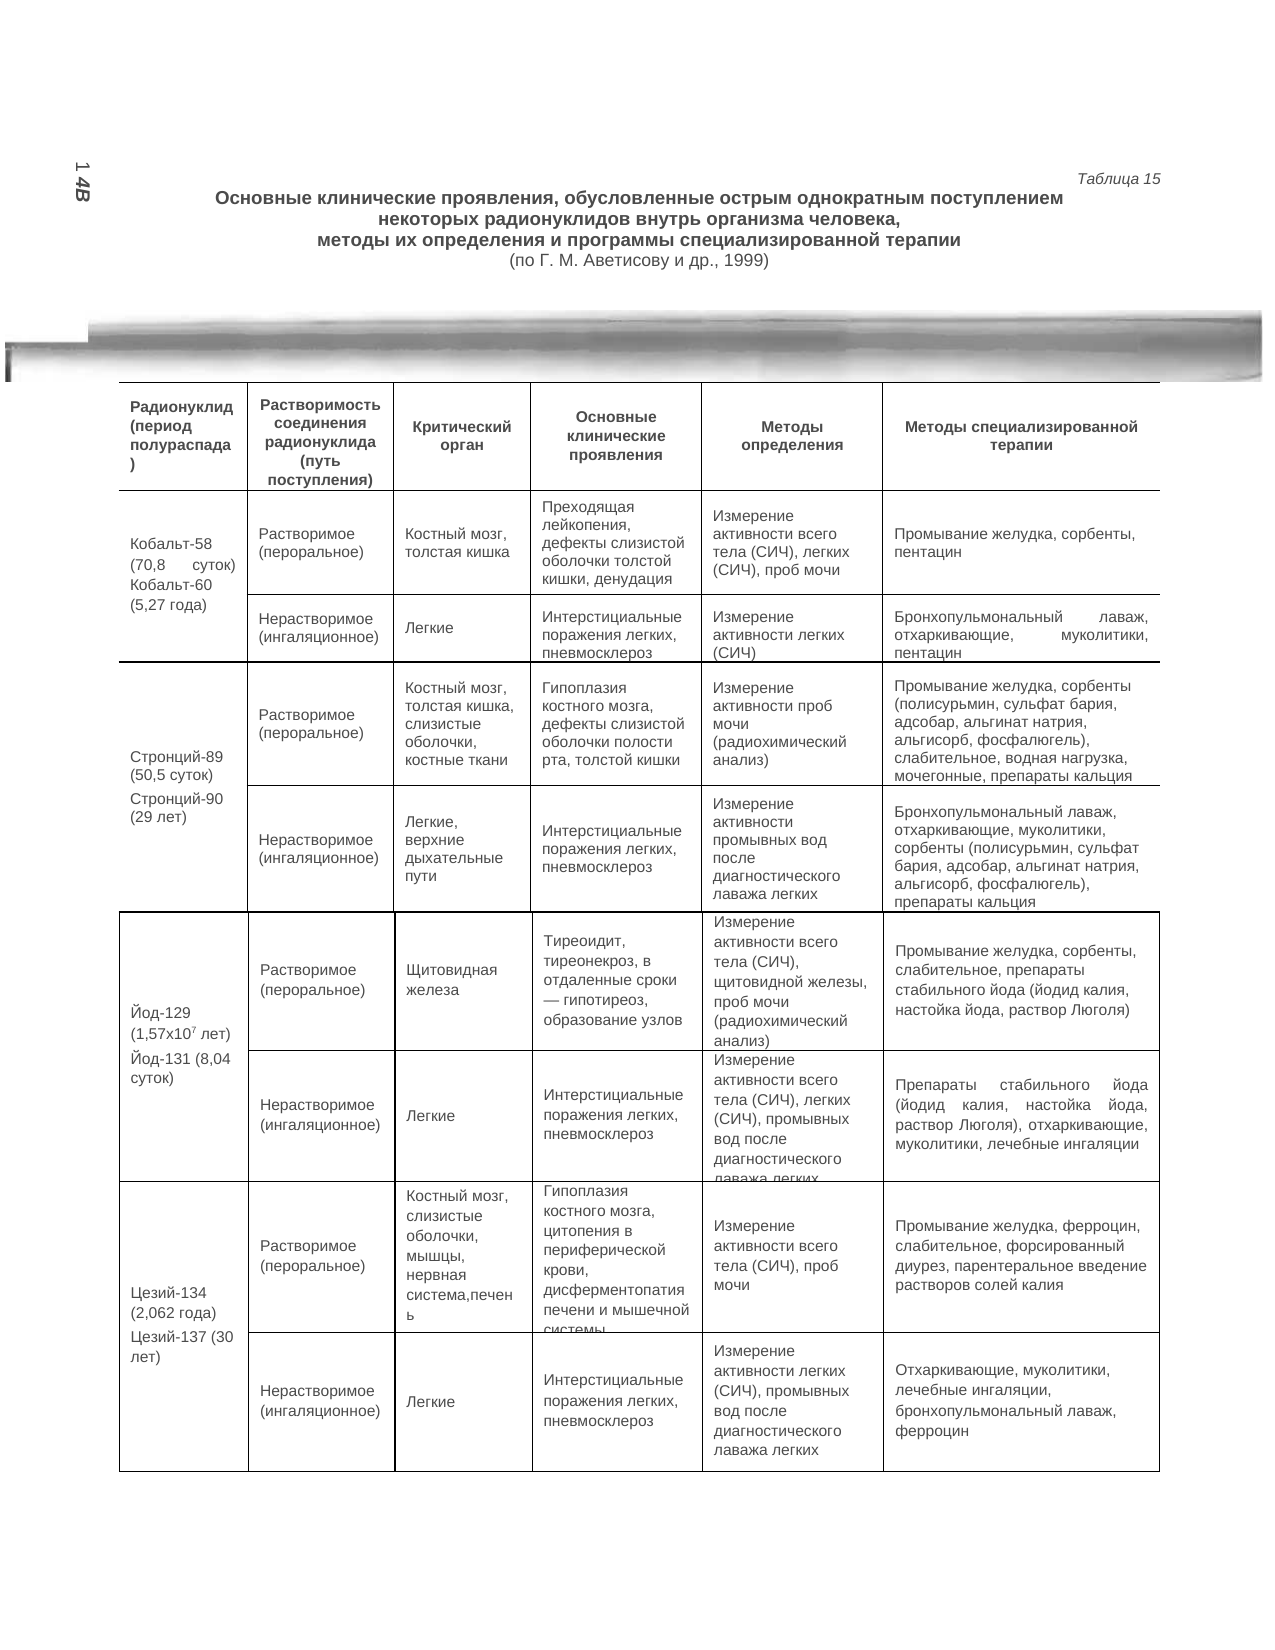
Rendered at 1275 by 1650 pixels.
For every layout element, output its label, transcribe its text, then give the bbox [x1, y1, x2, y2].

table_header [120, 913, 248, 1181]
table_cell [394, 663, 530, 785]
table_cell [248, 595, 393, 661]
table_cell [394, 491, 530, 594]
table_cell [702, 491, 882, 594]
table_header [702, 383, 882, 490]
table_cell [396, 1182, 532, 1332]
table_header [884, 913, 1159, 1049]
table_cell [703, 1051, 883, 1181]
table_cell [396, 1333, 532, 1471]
text Основные клинические проявления, обусловленные острым однократным поступлением некоторых радионуклидов внутрь организма человека, методы их определения и программы специализированной терапии [116, 187, 1162, 250]
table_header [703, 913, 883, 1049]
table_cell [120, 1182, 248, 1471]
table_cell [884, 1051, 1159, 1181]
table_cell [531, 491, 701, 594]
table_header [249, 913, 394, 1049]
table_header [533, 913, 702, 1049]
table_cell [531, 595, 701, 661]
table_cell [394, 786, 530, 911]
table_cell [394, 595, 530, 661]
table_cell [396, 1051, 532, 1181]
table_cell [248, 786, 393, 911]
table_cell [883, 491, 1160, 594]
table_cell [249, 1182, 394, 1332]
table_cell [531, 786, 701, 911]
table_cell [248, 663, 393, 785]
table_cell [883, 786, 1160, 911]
picture [5, 310, 1263, 382]
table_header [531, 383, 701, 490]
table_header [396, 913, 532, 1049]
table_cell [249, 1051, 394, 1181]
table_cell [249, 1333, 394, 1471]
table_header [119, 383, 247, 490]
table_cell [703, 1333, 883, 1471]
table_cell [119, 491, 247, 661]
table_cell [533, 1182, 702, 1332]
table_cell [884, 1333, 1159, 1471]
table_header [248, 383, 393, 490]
text (по Г. М. Аветисову и др., 1999) [116, 250, 1162, 271]
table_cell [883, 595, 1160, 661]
text Таблица 15 [116, 169, 1162, 187]
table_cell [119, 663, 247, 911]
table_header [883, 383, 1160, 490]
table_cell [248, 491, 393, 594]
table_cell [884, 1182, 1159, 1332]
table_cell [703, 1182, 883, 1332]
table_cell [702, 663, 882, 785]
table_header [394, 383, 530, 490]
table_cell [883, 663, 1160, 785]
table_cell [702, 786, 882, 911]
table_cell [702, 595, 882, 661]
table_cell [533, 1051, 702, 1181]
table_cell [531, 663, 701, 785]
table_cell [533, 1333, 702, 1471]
